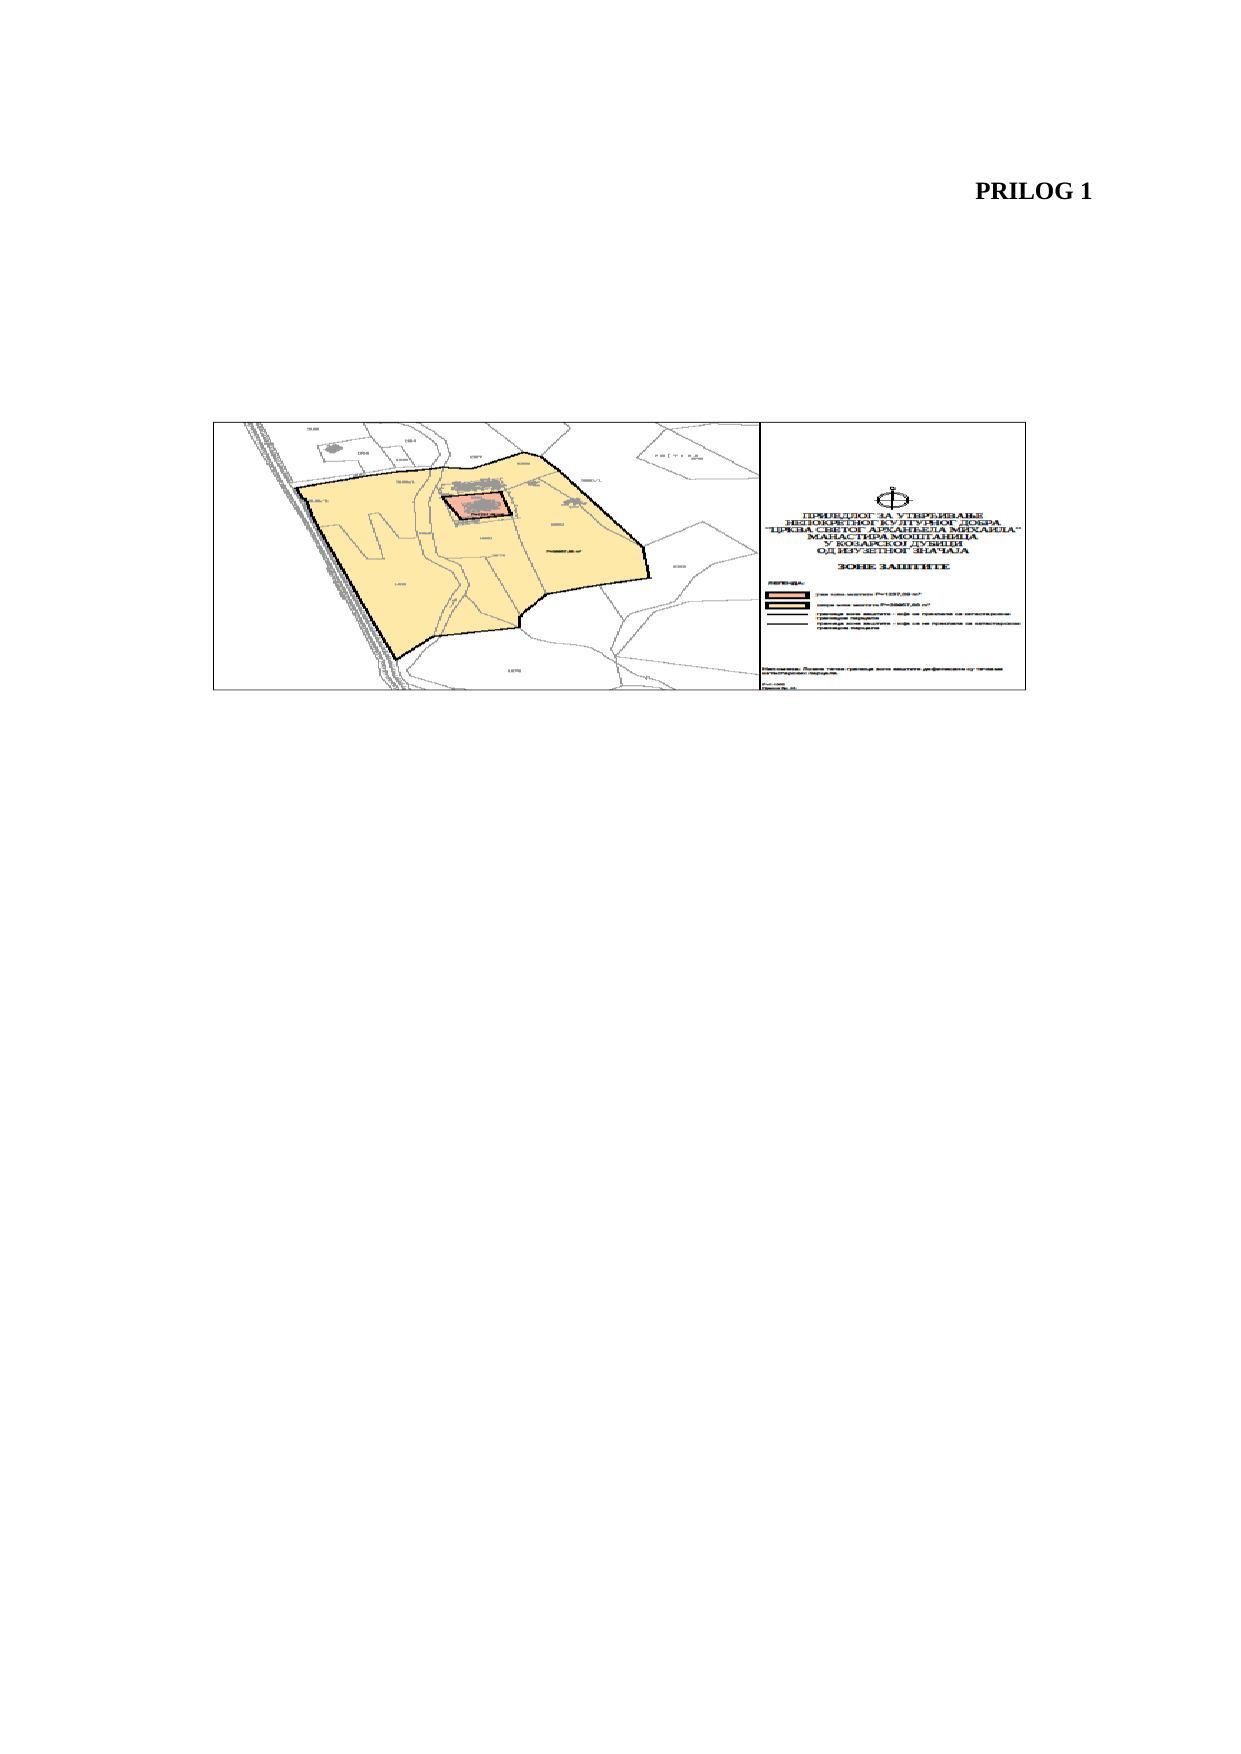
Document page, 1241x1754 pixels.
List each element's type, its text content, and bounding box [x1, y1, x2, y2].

text PRILOG 1 [148, 176, 1092, 205]
